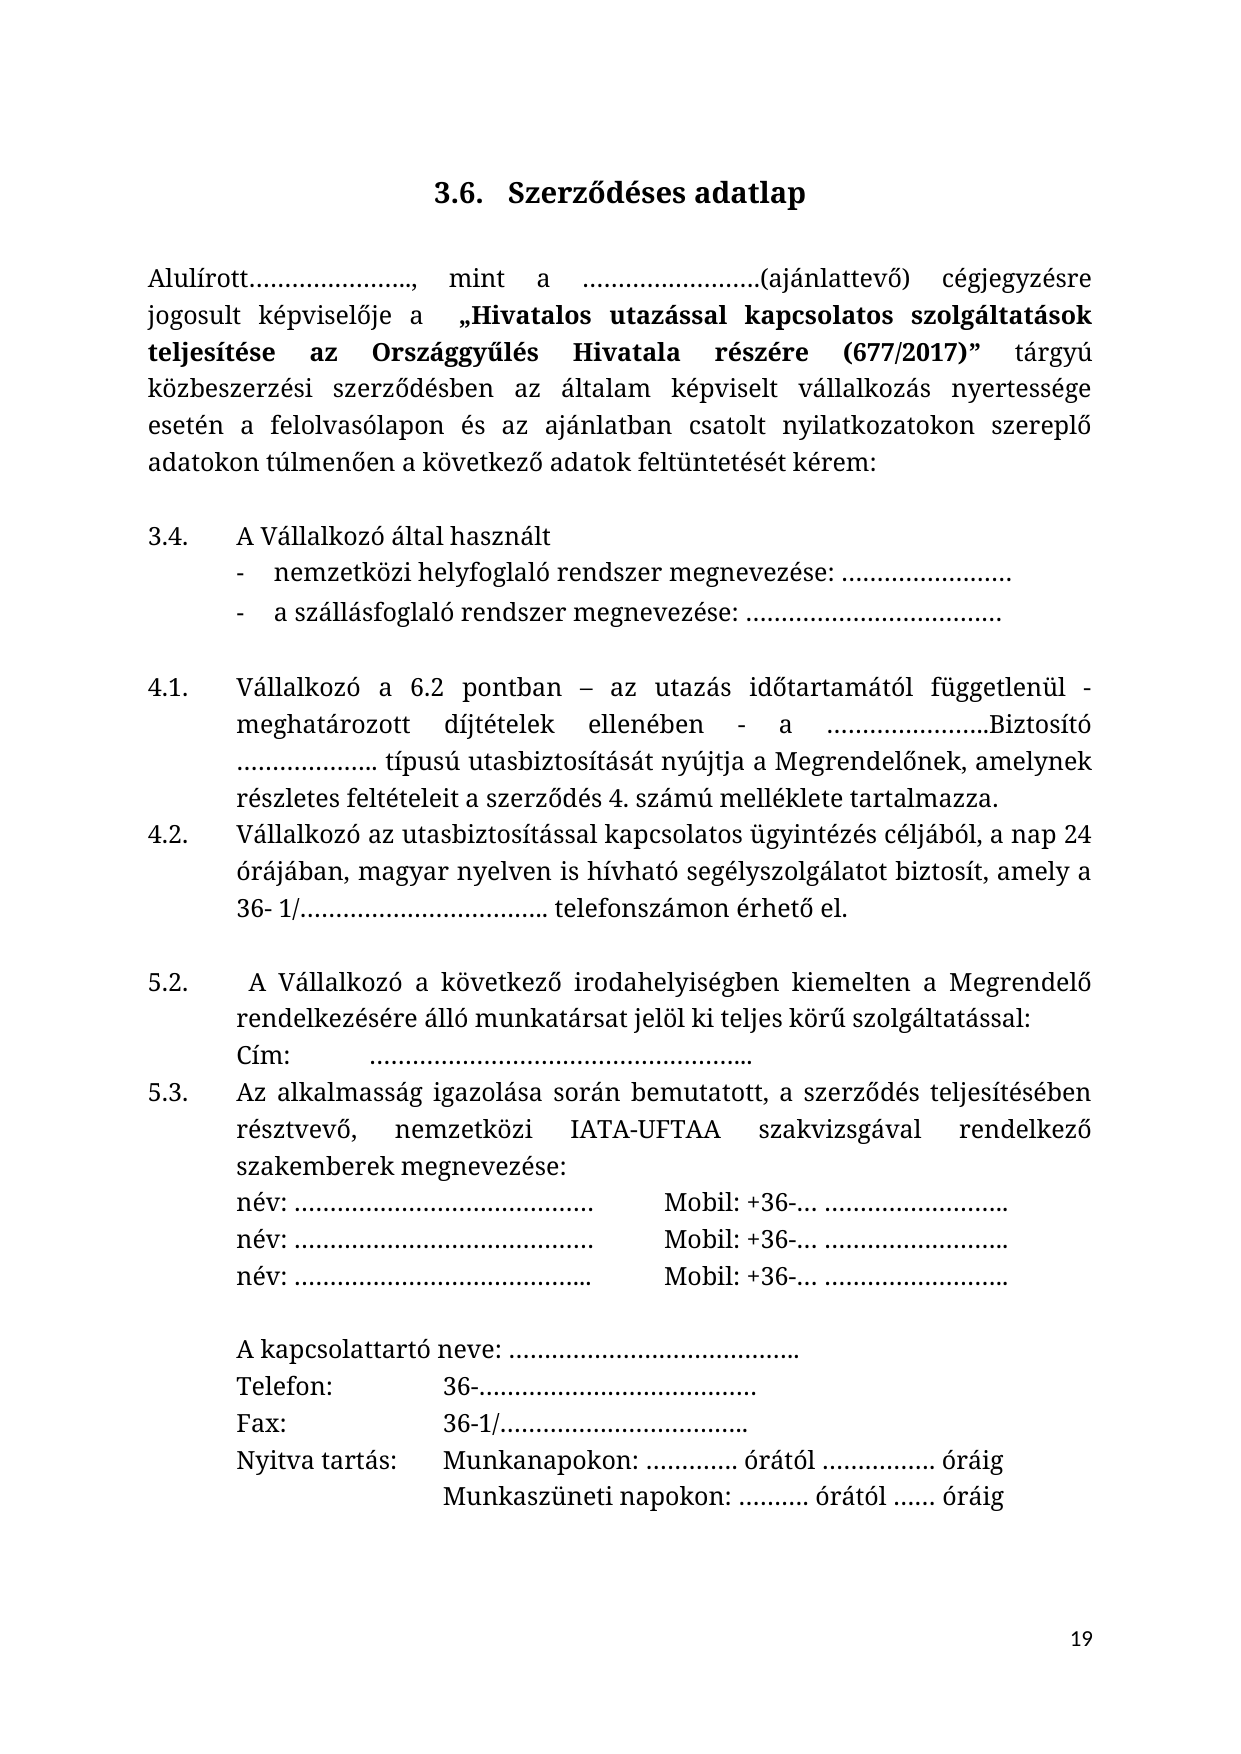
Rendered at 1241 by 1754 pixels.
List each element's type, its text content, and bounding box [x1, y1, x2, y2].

text név: …………………………………… Mobil: +36-… …………………….. [236, 1222, 1093, 1256]
text Nyitva tartás: Munkanapokon: …………. órától ……………. óráig [236, 1442, 1093, 1476]
text Cím: ……………………………………………... [148, 1038, 1093, 1072]
list nemzetközi helyfoglaló rendszer megnevezése: …………………… [236, 555, 1093, 589]
text A kapcsolattartó neve: ………………………………….. [236, 1332, 1093, 1366]
text Telefon: 36-………………………………… [236, 1369, 1093, 1403]
text 5.3. Az alkalmasság igazolása során bemutatott, a szerződés teljesítésében résztvevő, nemzetközi IATA-UFTAA szakvizsgával rendelkező szakemberek megnevezése: [148, 1074, 1093, 1182]
text név: …………………………………... Mobil: +36-… …………………….. [236, 1258, 1093, 1292]
text 5.2. A Vállalkozó a következő irodahelyiségben kiemelten a Megrendelő rendelkezésére álló munkatársat jelöl ki teljes körű szolgáltatással: [148, 964, 1093, 1035]
text 3.4. A Vállalkozó által használt [148, 518, 1093, 552]
text Munkaszüneti napokon: ………. órától …… óráig [236, 1479, 1093, 1513]
text 3.6. Szerződéses adatlap [148, 173, 1093, 212]
text név: …………………………………… Mobil: +36-… …………………….. [236, 1185, 1093, 1219]
text Alulírott………………….., mint a …………………….(ajánlattevő) cégjegyzésre jogosult képviselője a „Hivatalos utazással kapcsolatos szolgáltatások teljesítése az Országgyűlés Hivatala részére (677/2017)” tárgyú közbeszerzési szerződésben az általam képviselt vállalkozás nyertessége esetén a felolvasólapon és az ajánlatban csatolt nyilatkozatokon szereplő adatokon túlmenően a következő adatok feltüntetését kérem: [148, 261, 1093, 479]
list a szállásfoglaló rendszer megnevezése: ……………………………… [236, 594, 1093, 628]
text 4.2. Vállalkozó az utasbiztosítással kapcsolatos ügyintézés céljából, a nap 24 órájában, magyar nyelven is hívható segélyszolgálatot biztosít, amely a 36- 1/…………………………….. telefonszámon érhető el. [148, 817, 1093, 925]
text Fax: 36-1/…………………………….. [236, 1406, 1093, 1439]
text 4.1. Vállalkozó a 6.2 pontban – az utazás időtartamától függetlenül - meghatározott díjtételek ellenében - a …………………..Biztosító ……………….. típusú utasbiztosítását nyújtja a Megrendelőnek, amelynek részletes feltételeit a szerződés 4. számú melléklete tartalmazza. [148, 670, 1093, 814]
